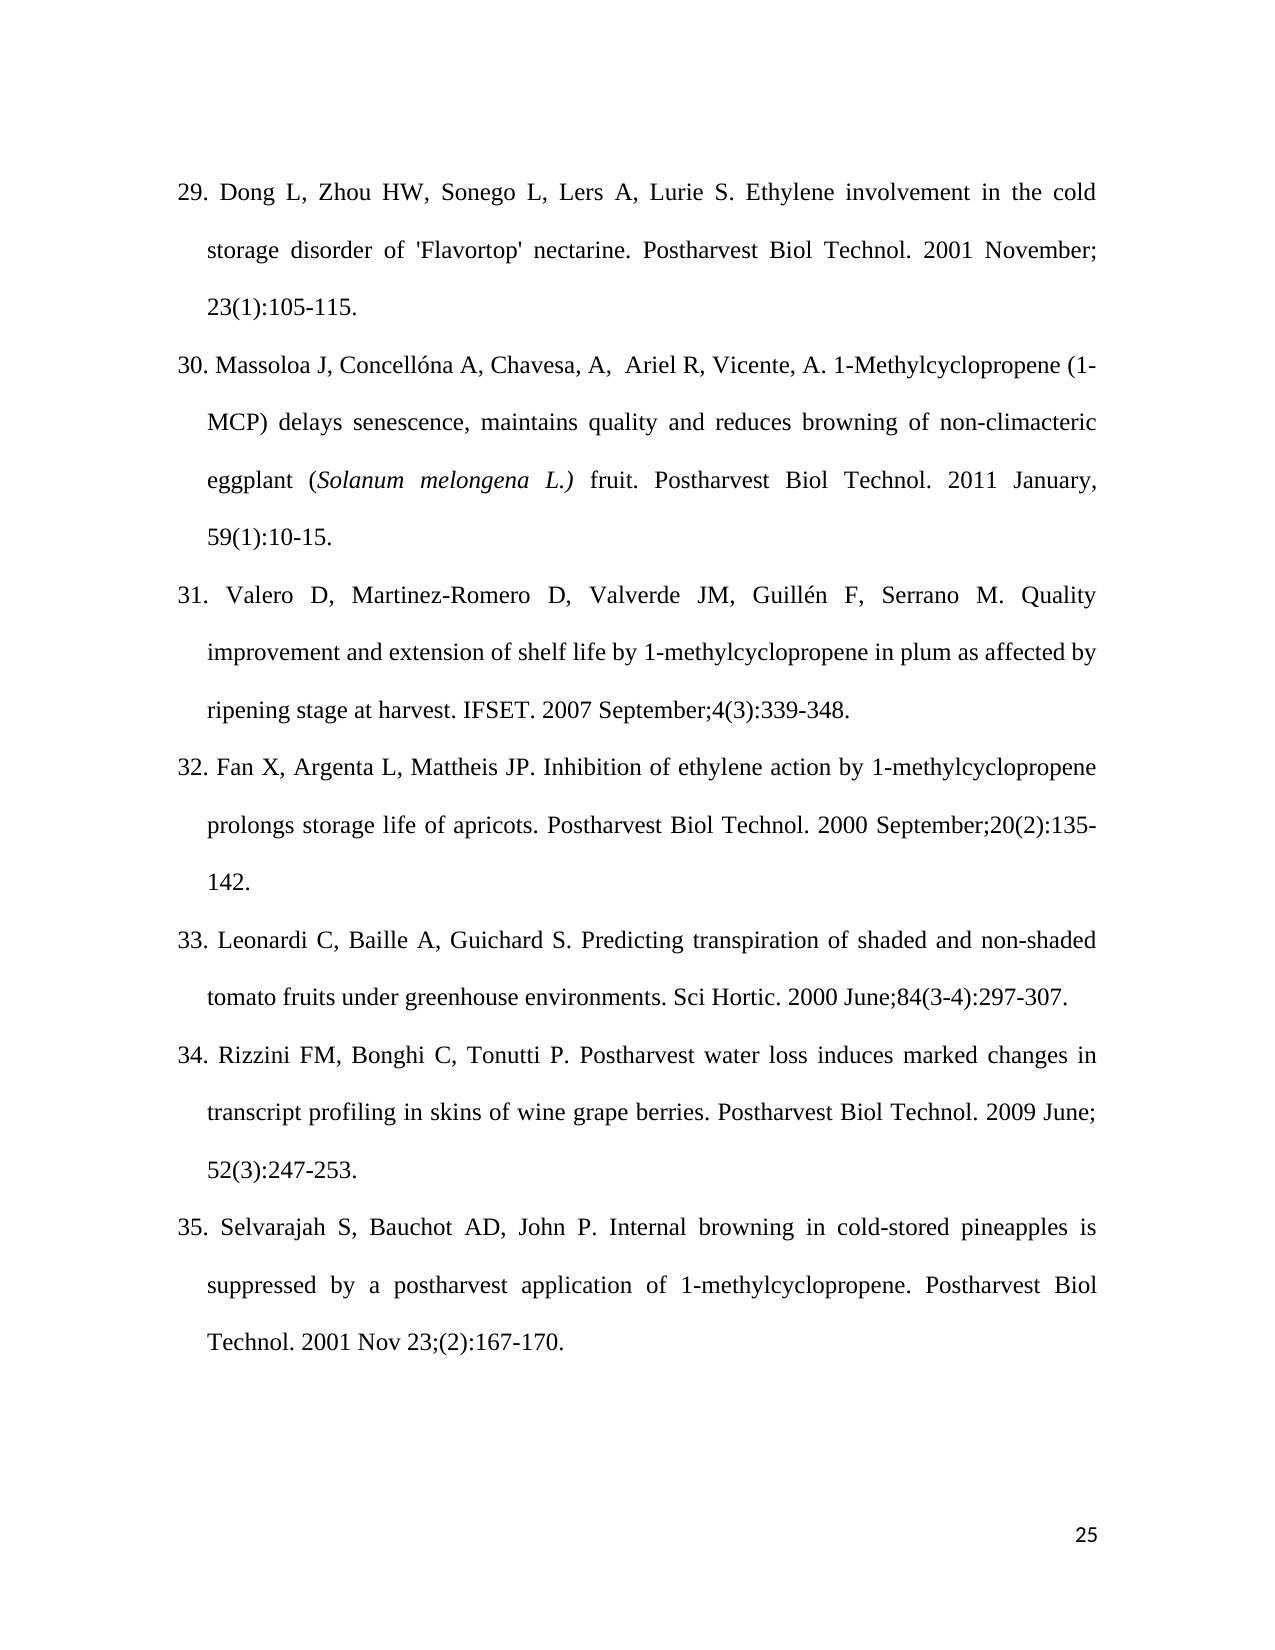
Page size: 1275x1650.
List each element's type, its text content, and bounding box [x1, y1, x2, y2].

text 34. Rizzini FM, Bonghi C, Tonutti P. Postharvest water loss induces marked changes in transcript profiling in skins of wine grape berries. Postharvest Biol Technol. 2009 June; 52(3):247-253. [177, 1040, 1098, 1183]
text 31. Valero D, Martinez-Romero D, Valverde JM, Guillén F, Serrano M. Quality improvement and extension of shelf life by 1-methylcyclopropene in plum as affected by ripening stage at harvest. IFSET. 2007 September;4(3):339-348. [177, 580, 1098, 723]
text 35. Selvarajah S, Bauchot AD, John P. Internal browning in cold-stored pineapples is suppressed by a postharvest application of 1-methylcyclopropene. Postharvest Biol Technol. 2001 Nov 23;(2):167-170. [177, 1212, 1098, 1356]
text 33. Leonardi C, Baille A, Guichard S. Predicting transpiration of shaded and non-shaded tomato fruits under greenhouse environments. Sci Hortic. 2000 June;84(3-4):297-307. [177, 925, 1098, 1011]
text 32. Fan X, Argenta L, Mattheis JP. Inhibition of ethylene action by 1-methylcyclopropene prolongs storage life of apricots. Postharvest Biol Technol. 2000 September;20(2):135-142. [177, 752, 1098, 896]
text 30. Massoloa J, Concellóna A, Chavesa, A, Ariel R, Vicente, A. 1-Methylcyclopropene (1-MCP) delays senescence, maintains quality and reduces browning of non-climacteric eggplant (Solanum melongena L.) fruit. Postharvest Biol Technol. 2011 January, 59(1):10-15. [177, 350, 1098, 551]
text 29. Dong L, Zhou HW, Sonego L, Lers A, Lurie S. Ethylene involvement in the cold storage disorder of 'Flavortop' nectarine. Postharvest Biol Technol. 2001 November; 23(1):105-115. [177, 177, 1098, 321]
